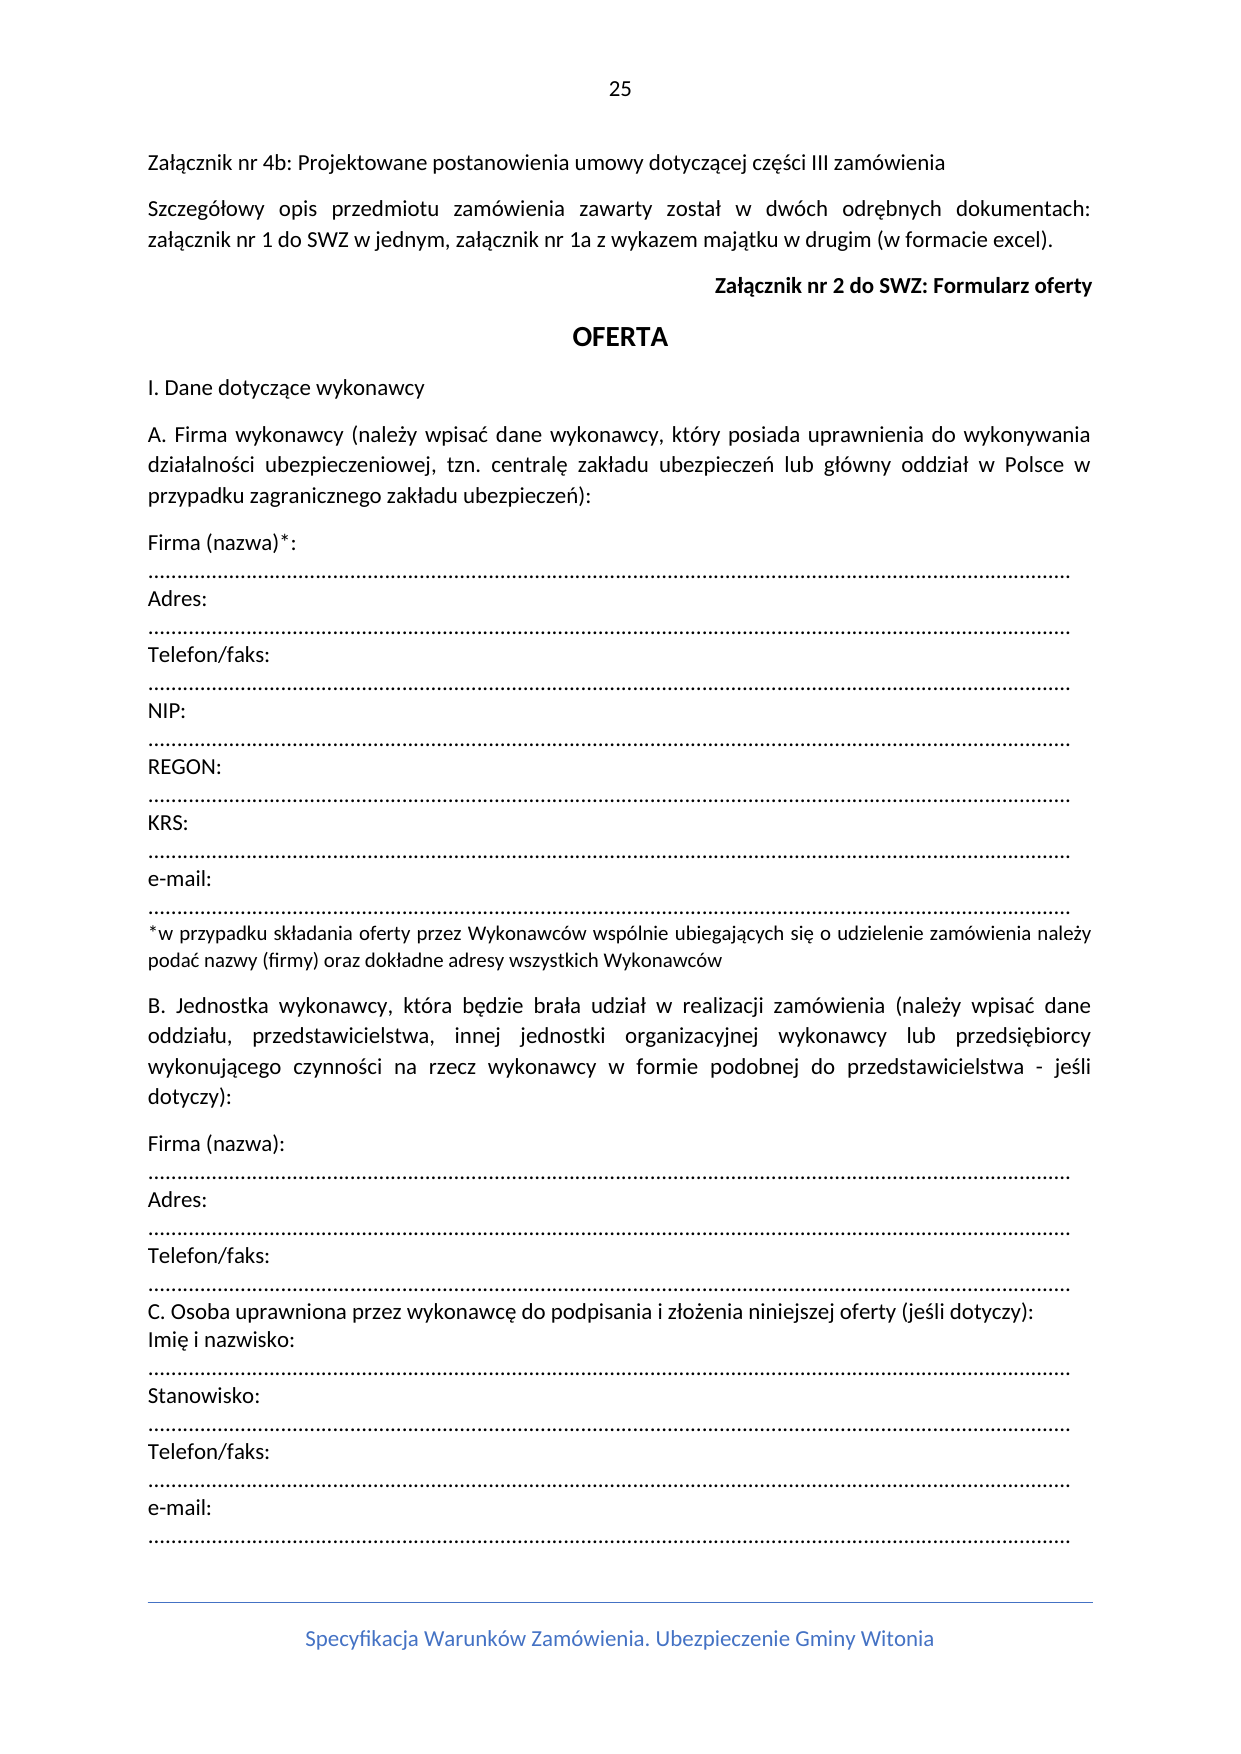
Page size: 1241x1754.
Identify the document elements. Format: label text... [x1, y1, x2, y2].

text ................................................................................................................................................................ [148, 1465, 1093, 1493]
text OFERTA [148, 318, 1093, 354]
text NIP: [148, 696, 1093, 724]
text Załącznik nr 4b: Projektowane postanowienia umowy dotyczącej części III zamówienia [148, 148, 1093, 176]
text e-mail: [148, 1493, 1093, 1521]
text ................................................................................................................................................................ [148, 1353, 1093, 1381]
text Telefon/faks: [148, 1241, 1093, 1269]
text ................................................................................................................................................................ [148, 668, 1093, 696]
text Firma (nazwa)*: [148, 528, 1093, 556]
text Firma (nazwa): [148, 1129, 1093, 1157]
text Imię i nazwisko: [148, 1325, 1093, 1353]
text ................................................................................................................................................................ [148, 1213, 1093, 1241]
text ................................................................................................................................................................ [148, 836, 1093, 864]
text Telefon/faks: [148, 1437, 1093, 1465]
text B. Jednostka wykonawcy, która będzie brała udział w realizacji zamówienia (należy wpisać dane oddziału, przedstawicielstwa, innej jednostki organizacyjnej wykonawcy lub przedsiębiorcy wykonującego czynności na rzecz wykonawcy w formie podobnej do przedstawicielstwa - jeśli dotyczy): [148, 991, 1093, 1110]
text Adres: [148, 584, 1093, 612]
text A. Firma wykonawcy (należy wpisać dane wykonawcy, który posiada uprawnienia do wykonywania działalności ubezpieczeniowej, tzn. centralę zakładu ubezpieczeń lub główny oddział w Polsce w przypadku zagranicznego zakładu ubezpieczeń): [148, 420, 1093, 509]
text ................................................................................................................................................................ [148, 780, 1093, 808]
text ................................................................................................................................................................ [148, 724, 1093, 752]
text C. Osoba uprawniona przez wykonawcę do podpisania i złożenia niniejszej oferty (jeśli dotyczy): [148, 1297, 1093, 1325]
text ................................................................................................................................................................ [148, 1269, 1093, 1297]
text *w przypadku składania oferty przez Wykonawców wspólnie ubiegających się o udzielenie zamówienia należy podać nazwy (firmy) oraz dokładne adresy wszystkich Wykonawców [148, 920, 1093, 973]
text ................................................................................................................................................................ [148, 556, 1093, 584]
text ................................................................................................................................................................ [148, 892, 1093, 920]
text Stanowisko: [148, 1381, 1093, 1409]
text I. Dane dotyczące wykonawcy [148, 373, 1093, 402]
text e-mail: [148, 864, 1093, 892]
text REGON: [148, 752, 1093, 780]
text Telefon/faks: [148, 640, 1093, 668]
text ................................................................................................................................................................ [148, 1521, 1093, 1549]
text Szczegółowy opis przedmiotu zamówienia zawarty został w dwóch odrębnych dokumentach: załącznik nr 1 do SWZ w jednym, załącznik nr 1a z wykazem majątku w drugim (w formacie excel). [148, 194, 1093, 253]
text ................................................................................................................................................................ [148, 612, 1093, 640]
text ................................................................................................................................................................ [148, 1409, 1093, 1437]
text ................................................................................................................................................................ [148, 1157, 1093, 1185]
text Załącznik nr 2 do SWZ: Formularz oferty [148, 272, 1093, 299]
text KRS: [148, 808, 1093, 836]
text Adres: [148, 1185, 1093, 1213]
